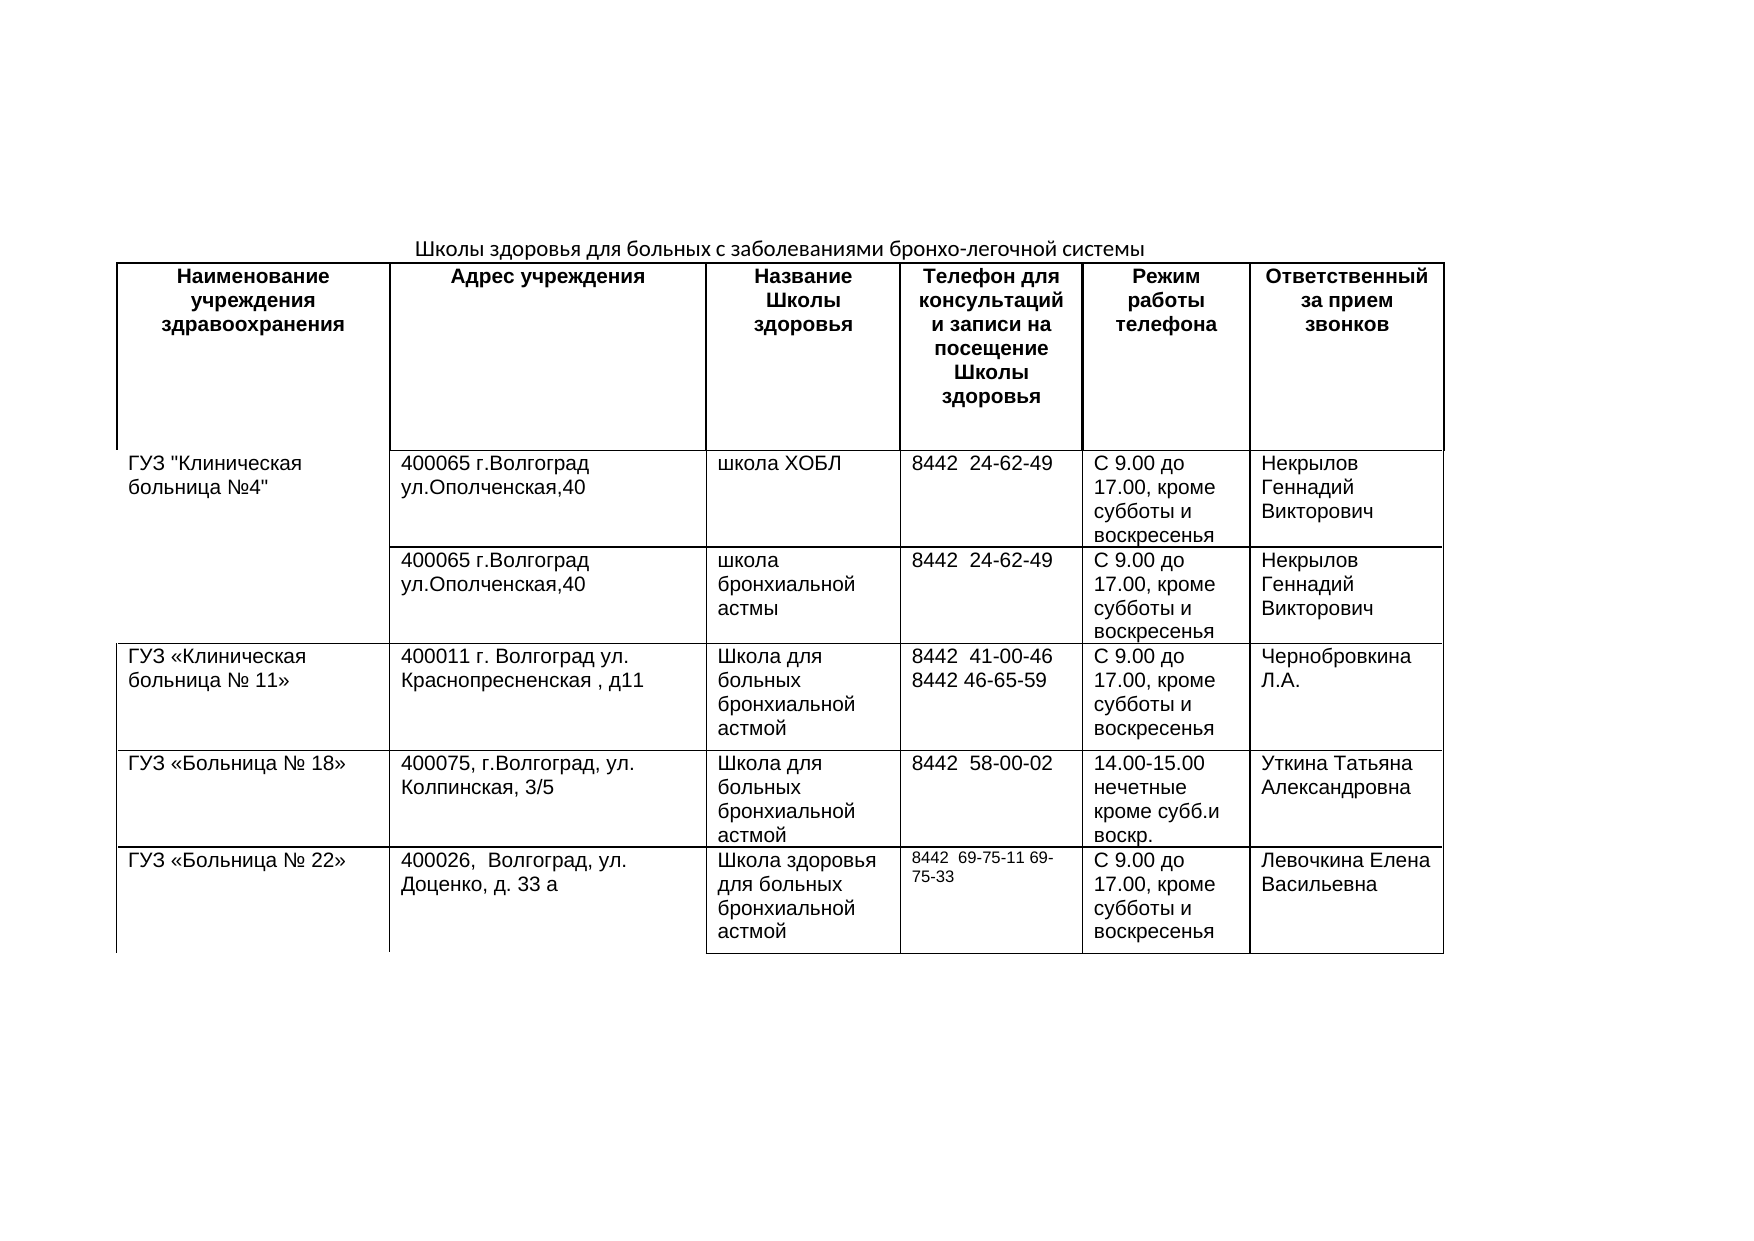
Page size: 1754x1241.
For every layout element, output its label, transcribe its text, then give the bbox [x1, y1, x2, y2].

table_cell Ответственный за прием звонков [1251, 264, 1443, 449]
table_cell 8442 69-75-11 69-75-33 [901, 848, 1082, 953]
table_cell 8442 24-62-49 [901, 548, 1082, 643]
table_cell 8442 41-00-46 8442 46-65-59 [901, 644, 1082, 749]
table_cell 400065 г.Волгоград ул.Ополченская,40 [390, 451, 706, 546]
table_cell С 9.00 до 17.00, кроме субботы и воскресенья [1083, 548, 1249, 643]
table_cell Адрес учреждения [391, 264, 705, 449]
table_cell ГУЗ «Больница № 22» [117, 846, 389, 953]
table_cell Левочкина Елена Васильевна [1251, 846, 1443, 953]
table_cell Наименование учреждения здравоохранения [118, 264, 389, 449]
table_cell Телефон для консультаций и записи на посещение Школы здоровья [901, 264, 1081, 449]
table_cell Школа здоровья для больных бронхиальной астмой [707, 848, 900, 953]
table_cell 8442 24-62-49 [901, 451, 1082, 546]
table_cell С 9.00 до 17.00, кроме субботы и воскресенья [1083, 451, 1249, 546]
table_cell ГУЗ «Клиническая больница № 11» [117, 643, 389, 749]
table_cell С 9.00 до 17.00, кроме субботы и воскресенья [1083, 644, 1249, 749]
table_cell школа ХОБЛ [707, 451, 900, 546]
table_cell школа бронхиальной астмы [707, 548, 900, 643]
table_cell 8442 58-00-02 [901, 751, 1082, 846]
table_cell Некрылов Геннадий Викторович [1251, 546, 1443, 643]
table_cell Школа для больных бронхиальной астмой [707, 751, 900, 846]
table_cell ГУЗ "Клиническая больница №4" [117, 450, 389, 643]
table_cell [1083, 848, 1249, 953]
table_cell 400065 г.Волгоград ул.Ополченская,40 [390, 548, 706, 643]
table_cell 14.00-15.00 нечетные кроме субб.и воскр. [1083, 751, 1249, 846]
table_cell Некрылов Геннадий Викторович [1251, 450, 1443, 546]
table_cell 400011 г. Волгоград ул. Краснопресненская , д11 [390, 644, 706, 749]
table_cell Режим работы телефона [1084, 264, 1249, 449]
table_cell Чернобровкина Л.А. [1251, 643, 1443, 749]
table_cell ГУЗ «Больница № 18» [117, 750, 389, 846]
table_header Школы здоровья для больных с заболеваниями бронхо-легочной системы [117, 89, 1444, 262]
table_cell Название Школы здоровья [707, 264, 899, 449]
table_cell Школа для больных бронхиальной астмой [707, 644, 900, 749]
table_cell 400026, Волгоград, ул. Доценко, д. 33 а [390, 848, 706, 953]
table_cell Уткина Татьяна Александровна [1251, 750, 1443, 846]
table_cell 400075, г.Волгоград, ул. Колпинская, 3/5 [390, 751, 706, 846]
